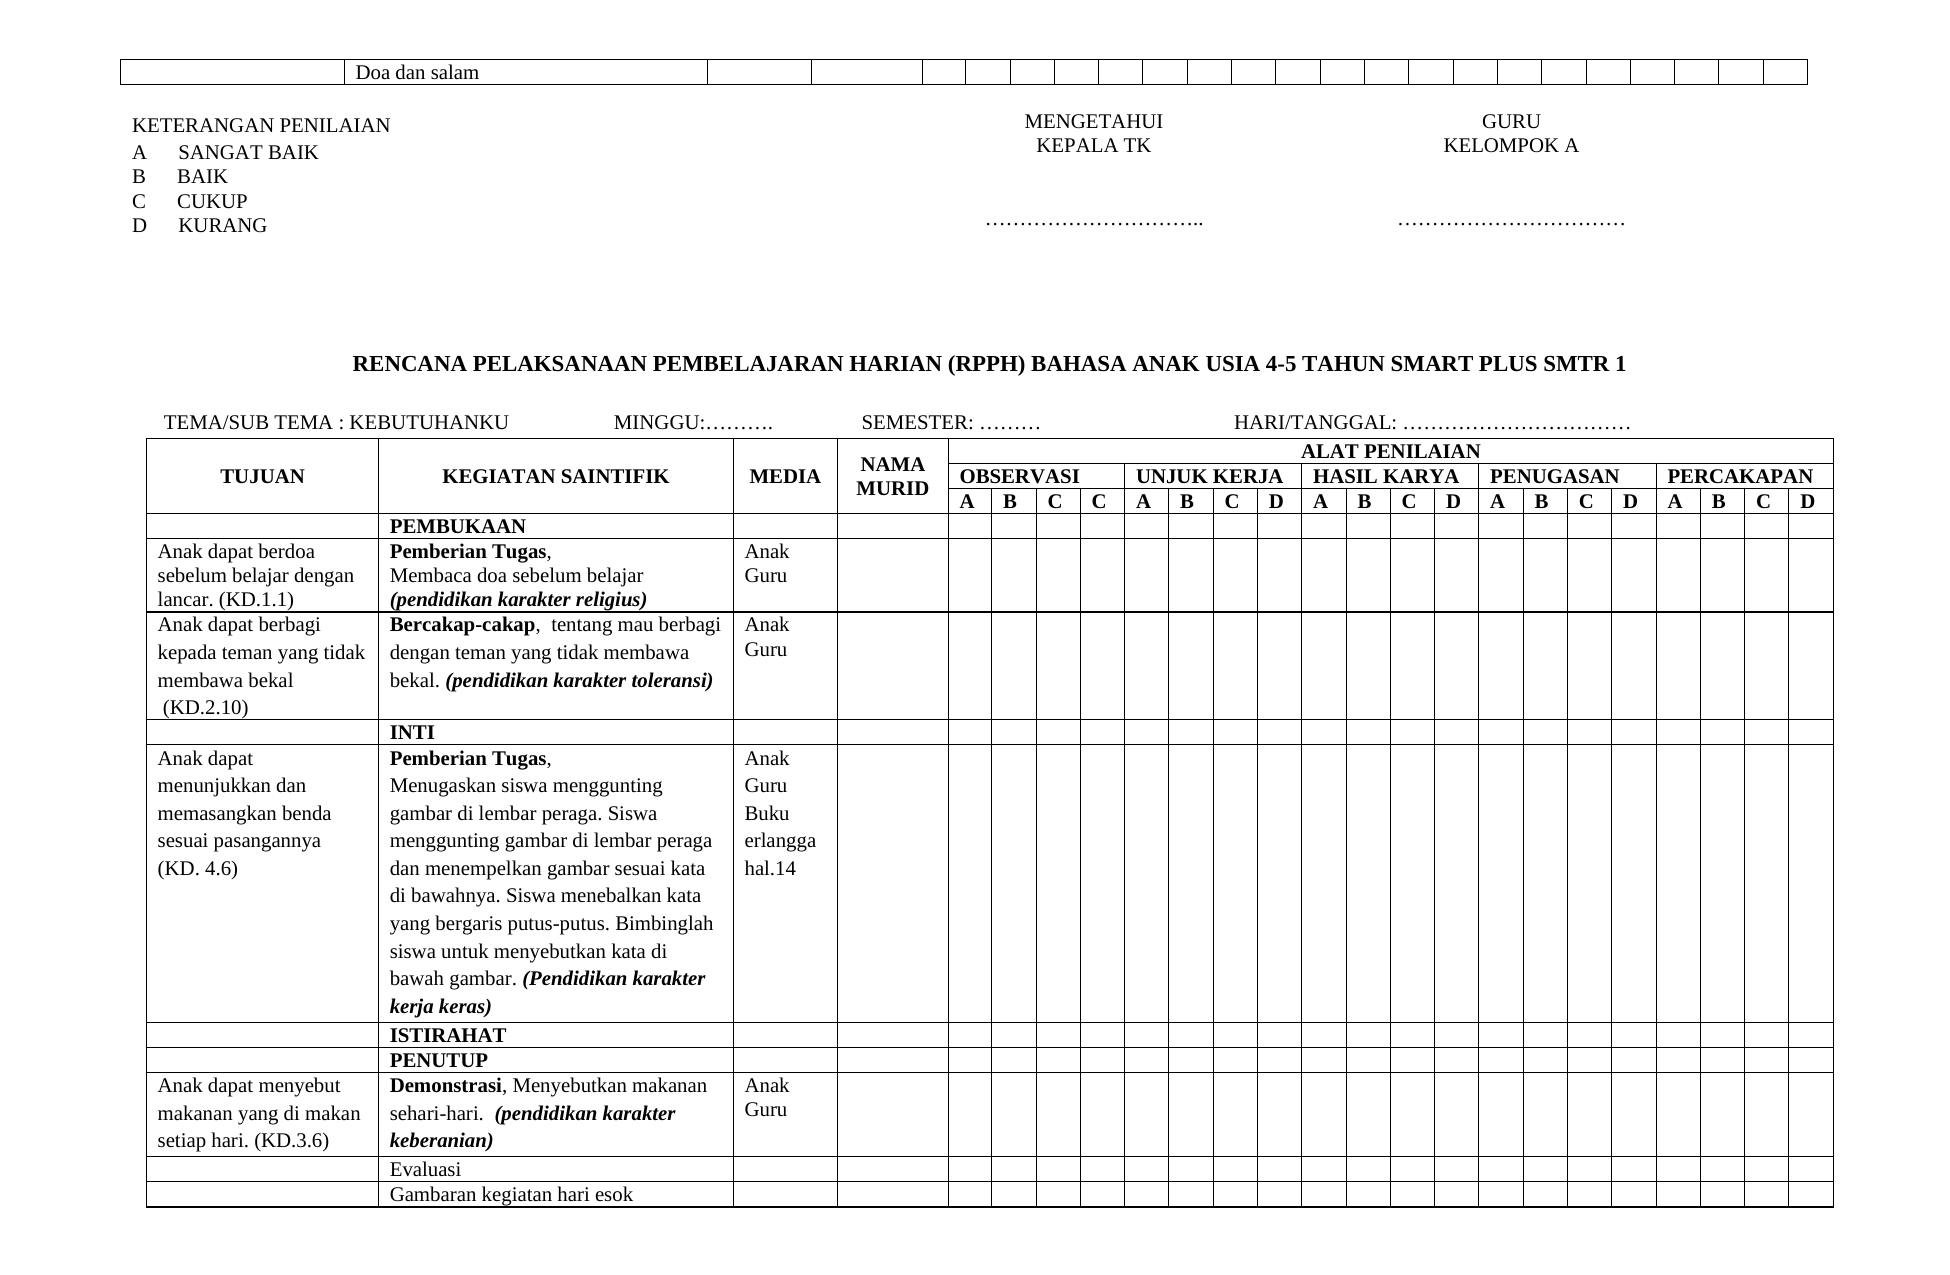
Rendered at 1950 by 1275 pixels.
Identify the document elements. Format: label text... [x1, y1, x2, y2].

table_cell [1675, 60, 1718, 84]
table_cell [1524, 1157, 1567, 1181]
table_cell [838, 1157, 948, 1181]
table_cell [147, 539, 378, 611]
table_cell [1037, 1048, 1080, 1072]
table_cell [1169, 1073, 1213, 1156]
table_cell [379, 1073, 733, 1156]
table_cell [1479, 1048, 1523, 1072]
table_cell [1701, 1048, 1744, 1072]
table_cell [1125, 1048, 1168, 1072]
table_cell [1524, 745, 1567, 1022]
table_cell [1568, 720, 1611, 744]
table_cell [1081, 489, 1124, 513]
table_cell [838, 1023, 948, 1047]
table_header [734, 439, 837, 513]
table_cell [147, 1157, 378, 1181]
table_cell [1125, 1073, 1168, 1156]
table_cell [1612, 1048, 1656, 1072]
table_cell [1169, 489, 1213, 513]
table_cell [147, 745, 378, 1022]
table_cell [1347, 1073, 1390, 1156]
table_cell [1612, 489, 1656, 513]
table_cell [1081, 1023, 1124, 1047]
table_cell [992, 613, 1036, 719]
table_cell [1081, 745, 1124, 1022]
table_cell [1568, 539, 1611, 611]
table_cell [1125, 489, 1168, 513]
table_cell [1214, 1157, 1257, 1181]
text RENCANA PELAKSANAAN PEMBELAJARAN HARIAN (RPPH) BAHASA ANAK USIA 4-5 TAHUN SMART PLUS SMTR 1 [89, 350, 1891, 376]
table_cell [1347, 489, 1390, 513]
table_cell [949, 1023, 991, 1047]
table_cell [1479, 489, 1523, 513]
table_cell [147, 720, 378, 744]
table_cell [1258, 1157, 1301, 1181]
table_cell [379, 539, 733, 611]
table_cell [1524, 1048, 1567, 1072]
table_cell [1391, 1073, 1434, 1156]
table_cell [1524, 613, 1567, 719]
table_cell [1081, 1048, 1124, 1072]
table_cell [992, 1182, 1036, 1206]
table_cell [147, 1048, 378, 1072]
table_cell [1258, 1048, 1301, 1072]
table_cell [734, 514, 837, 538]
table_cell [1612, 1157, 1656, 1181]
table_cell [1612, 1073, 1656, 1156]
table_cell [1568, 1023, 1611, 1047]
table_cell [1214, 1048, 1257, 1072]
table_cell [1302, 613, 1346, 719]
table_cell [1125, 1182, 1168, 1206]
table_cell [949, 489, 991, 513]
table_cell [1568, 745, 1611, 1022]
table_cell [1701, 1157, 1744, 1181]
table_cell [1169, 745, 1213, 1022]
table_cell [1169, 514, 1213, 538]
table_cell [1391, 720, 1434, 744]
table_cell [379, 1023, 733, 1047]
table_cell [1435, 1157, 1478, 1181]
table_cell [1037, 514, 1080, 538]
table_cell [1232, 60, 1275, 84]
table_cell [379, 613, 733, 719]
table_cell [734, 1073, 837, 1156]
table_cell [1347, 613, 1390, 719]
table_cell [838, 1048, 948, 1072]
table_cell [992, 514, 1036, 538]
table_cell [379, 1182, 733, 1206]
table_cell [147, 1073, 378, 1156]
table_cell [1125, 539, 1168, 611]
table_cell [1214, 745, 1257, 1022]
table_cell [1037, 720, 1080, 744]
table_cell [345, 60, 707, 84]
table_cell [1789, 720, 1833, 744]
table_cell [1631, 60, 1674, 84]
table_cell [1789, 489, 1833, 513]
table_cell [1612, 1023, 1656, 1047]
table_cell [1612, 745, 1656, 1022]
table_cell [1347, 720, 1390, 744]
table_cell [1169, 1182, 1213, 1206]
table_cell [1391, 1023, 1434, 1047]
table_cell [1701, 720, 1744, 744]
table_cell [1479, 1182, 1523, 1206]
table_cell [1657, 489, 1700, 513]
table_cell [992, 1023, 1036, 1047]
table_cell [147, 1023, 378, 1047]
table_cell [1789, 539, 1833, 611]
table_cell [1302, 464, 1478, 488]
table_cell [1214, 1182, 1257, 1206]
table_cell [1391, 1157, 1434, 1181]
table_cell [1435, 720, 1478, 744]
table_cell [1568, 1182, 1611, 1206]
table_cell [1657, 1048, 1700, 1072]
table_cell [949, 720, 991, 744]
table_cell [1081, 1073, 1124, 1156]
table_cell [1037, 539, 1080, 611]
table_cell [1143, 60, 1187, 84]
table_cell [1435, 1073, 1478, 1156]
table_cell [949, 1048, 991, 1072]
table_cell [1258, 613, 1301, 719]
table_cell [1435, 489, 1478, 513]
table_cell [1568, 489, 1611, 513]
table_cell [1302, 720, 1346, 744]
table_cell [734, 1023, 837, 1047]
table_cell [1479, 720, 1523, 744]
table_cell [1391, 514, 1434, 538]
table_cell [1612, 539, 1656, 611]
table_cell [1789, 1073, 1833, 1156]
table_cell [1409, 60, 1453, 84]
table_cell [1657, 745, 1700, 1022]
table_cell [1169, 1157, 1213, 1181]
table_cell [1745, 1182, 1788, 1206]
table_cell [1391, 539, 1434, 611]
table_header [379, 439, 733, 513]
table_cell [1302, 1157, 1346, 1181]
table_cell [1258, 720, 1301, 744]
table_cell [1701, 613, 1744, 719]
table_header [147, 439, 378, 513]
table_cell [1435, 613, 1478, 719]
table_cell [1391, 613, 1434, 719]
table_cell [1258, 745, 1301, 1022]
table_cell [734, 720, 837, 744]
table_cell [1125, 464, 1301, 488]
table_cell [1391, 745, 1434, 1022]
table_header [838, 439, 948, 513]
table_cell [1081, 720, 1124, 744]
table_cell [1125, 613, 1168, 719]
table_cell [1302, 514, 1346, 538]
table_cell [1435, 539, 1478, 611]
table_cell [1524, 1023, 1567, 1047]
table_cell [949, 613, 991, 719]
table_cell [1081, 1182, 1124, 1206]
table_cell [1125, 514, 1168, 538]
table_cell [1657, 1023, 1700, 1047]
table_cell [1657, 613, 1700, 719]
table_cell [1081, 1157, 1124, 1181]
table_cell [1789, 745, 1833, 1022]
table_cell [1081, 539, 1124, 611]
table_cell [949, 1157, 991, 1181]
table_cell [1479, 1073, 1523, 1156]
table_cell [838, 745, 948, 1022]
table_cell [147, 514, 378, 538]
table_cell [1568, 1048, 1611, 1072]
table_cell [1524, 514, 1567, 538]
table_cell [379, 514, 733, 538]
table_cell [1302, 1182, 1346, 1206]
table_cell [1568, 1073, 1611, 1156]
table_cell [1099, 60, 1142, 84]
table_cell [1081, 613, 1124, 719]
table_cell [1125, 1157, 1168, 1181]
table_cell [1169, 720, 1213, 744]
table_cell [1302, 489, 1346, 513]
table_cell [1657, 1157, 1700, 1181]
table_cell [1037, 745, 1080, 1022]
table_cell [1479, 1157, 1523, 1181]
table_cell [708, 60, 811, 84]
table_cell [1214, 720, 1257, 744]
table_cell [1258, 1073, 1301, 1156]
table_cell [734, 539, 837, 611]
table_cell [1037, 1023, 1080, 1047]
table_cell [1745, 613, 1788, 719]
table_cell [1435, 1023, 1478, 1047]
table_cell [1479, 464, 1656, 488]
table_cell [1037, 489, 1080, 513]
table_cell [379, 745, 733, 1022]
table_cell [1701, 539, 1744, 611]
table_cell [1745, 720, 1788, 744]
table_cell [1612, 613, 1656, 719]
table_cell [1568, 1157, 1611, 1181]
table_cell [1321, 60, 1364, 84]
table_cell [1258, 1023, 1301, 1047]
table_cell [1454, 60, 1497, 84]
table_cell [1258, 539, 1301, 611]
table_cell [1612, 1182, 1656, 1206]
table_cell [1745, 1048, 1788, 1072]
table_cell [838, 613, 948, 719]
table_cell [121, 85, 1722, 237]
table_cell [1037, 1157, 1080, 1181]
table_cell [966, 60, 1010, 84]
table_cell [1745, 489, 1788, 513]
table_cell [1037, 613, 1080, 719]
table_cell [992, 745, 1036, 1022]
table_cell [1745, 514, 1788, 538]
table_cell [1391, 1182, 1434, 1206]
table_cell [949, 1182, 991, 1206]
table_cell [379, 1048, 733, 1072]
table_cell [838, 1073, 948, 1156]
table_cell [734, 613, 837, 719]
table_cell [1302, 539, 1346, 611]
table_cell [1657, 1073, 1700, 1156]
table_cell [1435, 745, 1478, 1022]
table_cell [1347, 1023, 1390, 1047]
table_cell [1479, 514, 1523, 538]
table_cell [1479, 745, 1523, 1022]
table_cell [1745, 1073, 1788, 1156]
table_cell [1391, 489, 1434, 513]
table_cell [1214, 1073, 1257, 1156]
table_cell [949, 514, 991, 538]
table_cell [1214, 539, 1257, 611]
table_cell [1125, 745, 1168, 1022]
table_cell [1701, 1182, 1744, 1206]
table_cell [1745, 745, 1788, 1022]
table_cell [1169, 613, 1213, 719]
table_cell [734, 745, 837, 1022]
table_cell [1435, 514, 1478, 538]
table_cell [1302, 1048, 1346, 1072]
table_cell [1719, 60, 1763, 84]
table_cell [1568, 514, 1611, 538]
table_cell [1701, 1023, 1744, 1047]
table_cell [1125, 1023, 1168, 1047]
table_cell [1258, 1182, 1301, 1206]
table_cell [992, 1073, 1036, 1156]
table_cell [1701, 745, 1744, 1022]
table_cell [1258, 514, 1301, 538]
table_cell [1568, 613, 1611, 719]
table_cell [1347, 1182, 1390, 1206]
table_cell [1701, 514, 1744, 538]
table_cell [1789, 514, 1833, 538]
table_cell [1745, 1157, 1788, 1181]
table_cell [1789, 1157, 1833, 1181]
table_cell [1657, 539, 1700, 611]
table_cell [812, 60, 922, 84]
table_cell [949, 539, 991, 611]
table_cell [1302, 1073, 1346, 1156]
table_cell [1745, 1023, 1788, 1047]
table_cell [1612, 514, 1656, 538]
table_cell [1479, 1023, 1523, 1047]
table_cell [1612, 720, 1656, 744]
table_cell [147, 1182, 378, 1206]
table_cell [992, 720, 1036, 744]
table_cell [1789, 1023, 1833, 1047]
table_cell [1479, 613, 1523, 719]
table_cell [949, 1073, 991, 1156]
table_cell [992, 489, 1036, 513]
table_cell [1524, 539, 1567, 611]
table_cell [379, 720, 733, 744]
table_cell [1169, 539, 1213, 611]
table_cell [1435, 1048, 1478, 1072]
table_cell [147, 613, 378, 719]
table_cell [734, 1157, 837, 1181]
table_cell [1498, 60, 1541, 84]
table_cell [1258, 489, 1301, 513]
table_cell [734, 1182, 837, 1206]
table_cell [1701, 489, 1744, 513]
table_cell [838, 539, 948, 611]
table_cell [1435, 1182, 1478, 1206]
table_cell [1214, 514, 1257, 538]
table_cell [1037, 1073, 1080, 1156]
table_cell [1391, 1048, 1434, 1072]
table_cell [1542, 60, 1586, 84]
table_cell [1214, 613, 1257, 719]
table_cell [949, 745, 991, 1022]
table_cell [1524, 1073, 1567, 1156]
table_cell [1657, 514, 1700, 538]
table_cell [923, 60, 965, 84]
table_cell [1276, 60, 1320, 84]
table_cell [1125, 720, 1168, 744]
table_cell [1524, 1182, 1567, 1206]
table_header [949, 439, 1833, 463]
text TEMA/SUB TEMA : KEBUTUHANKU MINGGU:………. SEMESTER: ……… HARI/TANGGAL: …………………………… [89, 410, 1891, 434]
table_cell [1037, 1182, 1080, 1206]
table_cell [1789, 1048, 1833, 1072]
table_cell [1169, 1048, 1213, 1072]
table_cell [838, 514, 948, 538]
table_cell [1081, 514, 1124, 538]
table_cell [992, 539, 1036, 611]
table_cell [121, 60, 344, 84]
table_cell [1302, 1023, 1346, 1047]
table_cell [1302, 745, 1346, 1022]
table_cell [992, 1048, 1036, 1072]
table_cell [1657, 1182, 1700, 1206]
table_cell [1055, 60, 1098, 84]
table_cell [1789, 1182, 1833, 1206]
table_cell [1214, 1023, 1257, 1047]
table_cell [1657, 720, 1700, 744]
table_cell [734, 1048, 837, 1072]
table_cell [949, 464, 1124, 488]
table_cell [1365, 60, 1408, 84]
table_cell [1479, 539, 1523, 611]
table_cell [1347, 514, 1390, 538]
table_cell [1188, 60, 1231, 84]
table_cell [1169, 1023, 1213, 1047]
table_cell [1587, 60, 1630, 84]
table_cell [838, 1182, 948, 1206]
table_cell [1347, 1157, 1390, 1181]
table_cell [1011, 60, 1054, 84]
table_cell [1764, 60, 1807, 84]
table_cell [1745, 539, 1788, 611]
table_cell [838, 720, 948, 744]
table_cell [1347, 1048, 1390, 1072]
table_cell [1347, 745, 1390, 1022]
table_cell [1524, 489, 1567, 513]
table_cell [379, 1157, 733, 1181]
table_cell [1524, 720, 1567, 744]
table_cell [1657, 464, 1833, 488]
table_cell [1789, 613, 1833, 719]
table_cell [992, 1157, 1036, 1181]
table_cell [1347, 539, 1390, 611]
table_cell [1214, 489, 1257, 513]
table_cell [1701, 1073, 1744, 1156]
